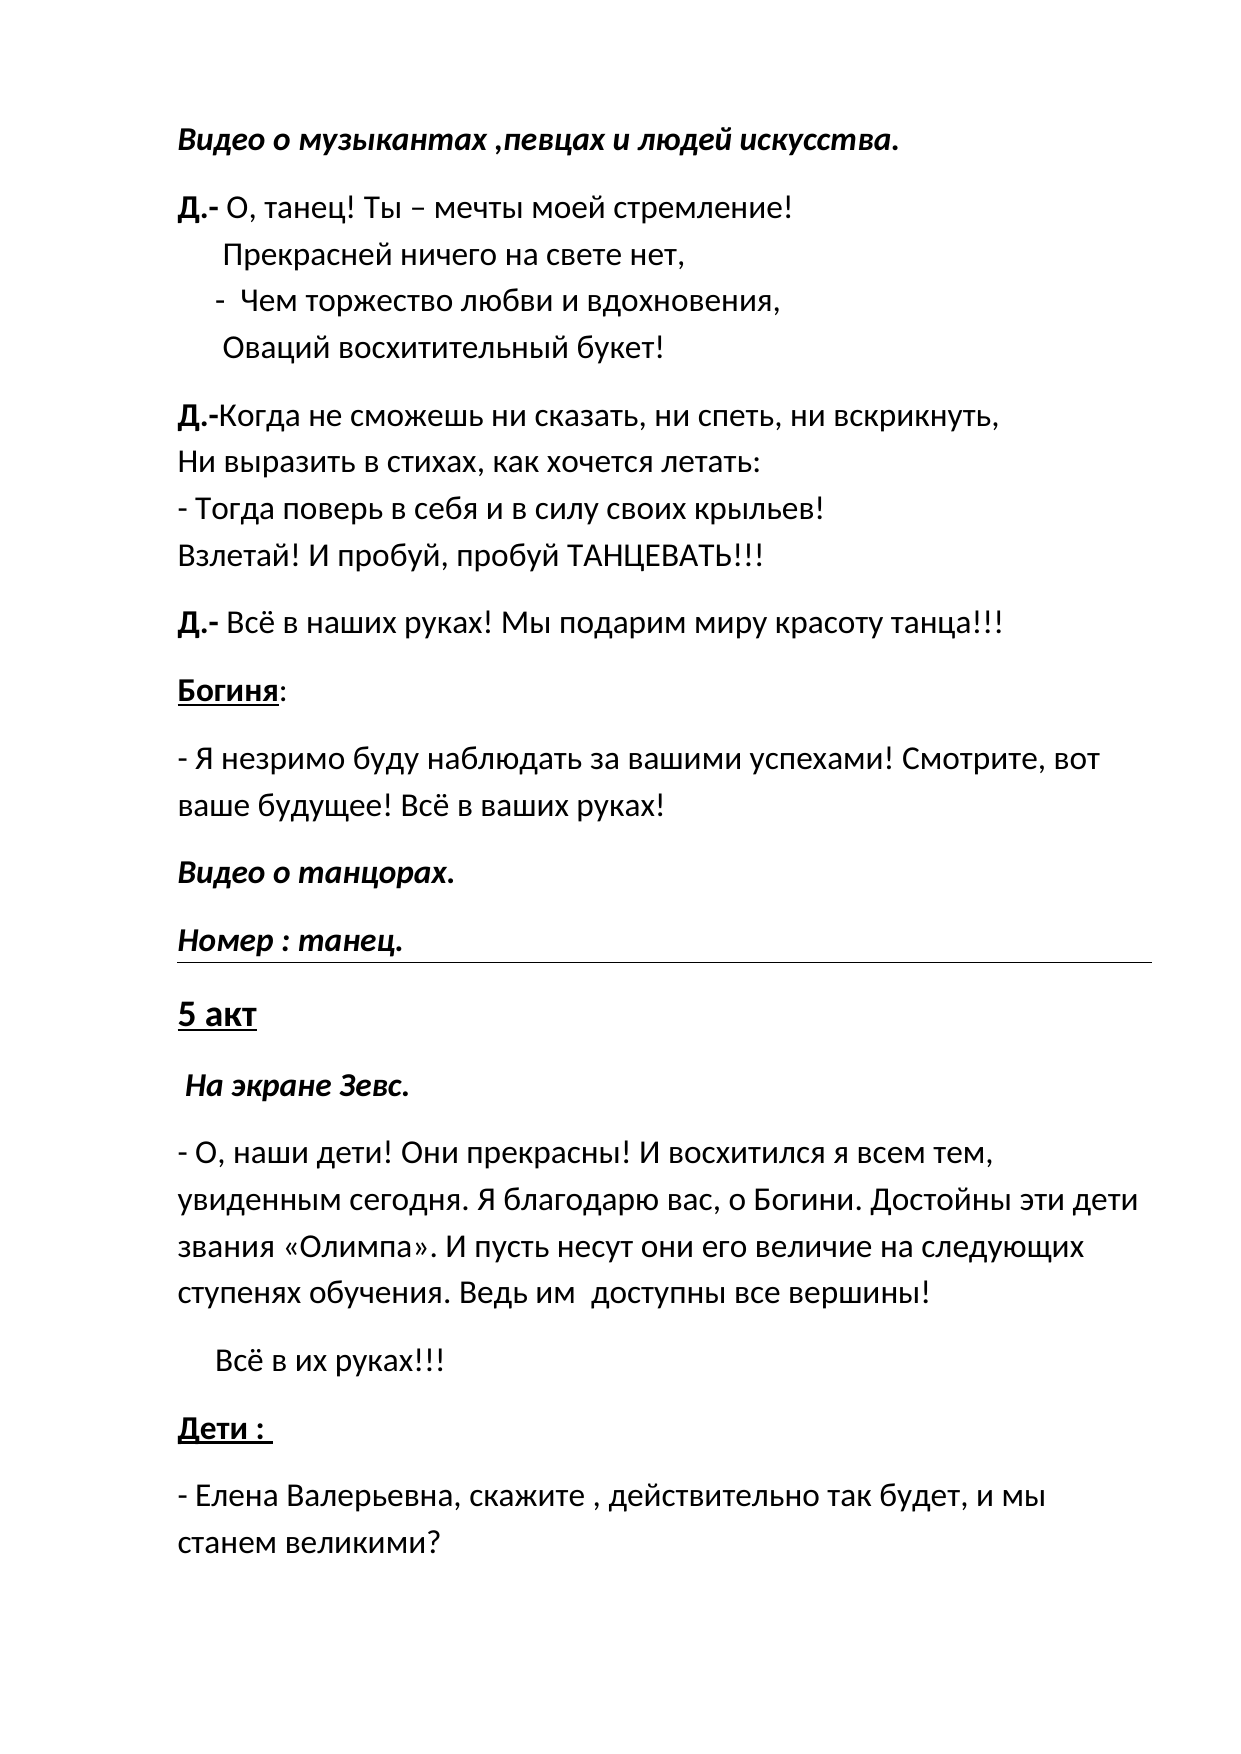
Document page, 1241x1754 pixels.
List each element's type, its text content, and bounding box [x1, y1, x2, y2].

text Всё в их руках!!! [177, 1339, 1152, 1380]
text 5 акт [177, 990, 1152, 1036]
text Д.- О, танец! Ты – мечты моей стремление! Прекрасней ничего на свете нет, - Чем торжество любви и вдохновения, Оваций восхитительный букет! [177, 186, 1152, 367]
text Видео о танцорах. [177, 851, 1152, 892]
text Д.-Когда не сможешь ни сказать, ни спеть, ни вскрикнуть, Ни выразить в стихах, как хочется летать: - Тогда поверь в себя и в силу своих крыльев! Взлетай! И пробуй, пробуй ТАНЦЕВАТЬ!!! [177, 394, 1152, 575]
text Дети : [177, 1407, 1152, 1447]
text - Елена Валерьевна, скажите , действительно так будет, и мы станем великими? [177, 1474, 1152, 1562]
text Богиня: [177, 669, 1152, 710]
text Видео о музыкантах ,певцах и людей искусства. [177, 118, 1152, 159]
text - Я незримо буду наблюдать за вашими успехами! Смотрите, вот ваше будущее! Всё в ваших руках! [177, 737, 1152, 824]
text Номер : танец. [177, 919, 1152, 962]
text - О, наши дети! Они прекрасны! И восхитился я всем тем, увиденным сегодня. Я благодарю вас, о Богини. Достойны эти дети звания «Олимпа». И пусть несут они его величие на следующих ступенях обучения. Ведь им доступны все вершины! [177, 1131, 1152, 1312]
text На экране Зевс. [177, 1063, 1152, 1104]
text Д.- Всё в наших руках! Мы подарим миру красоту танца!!! [177, 602, 1152, 642]
